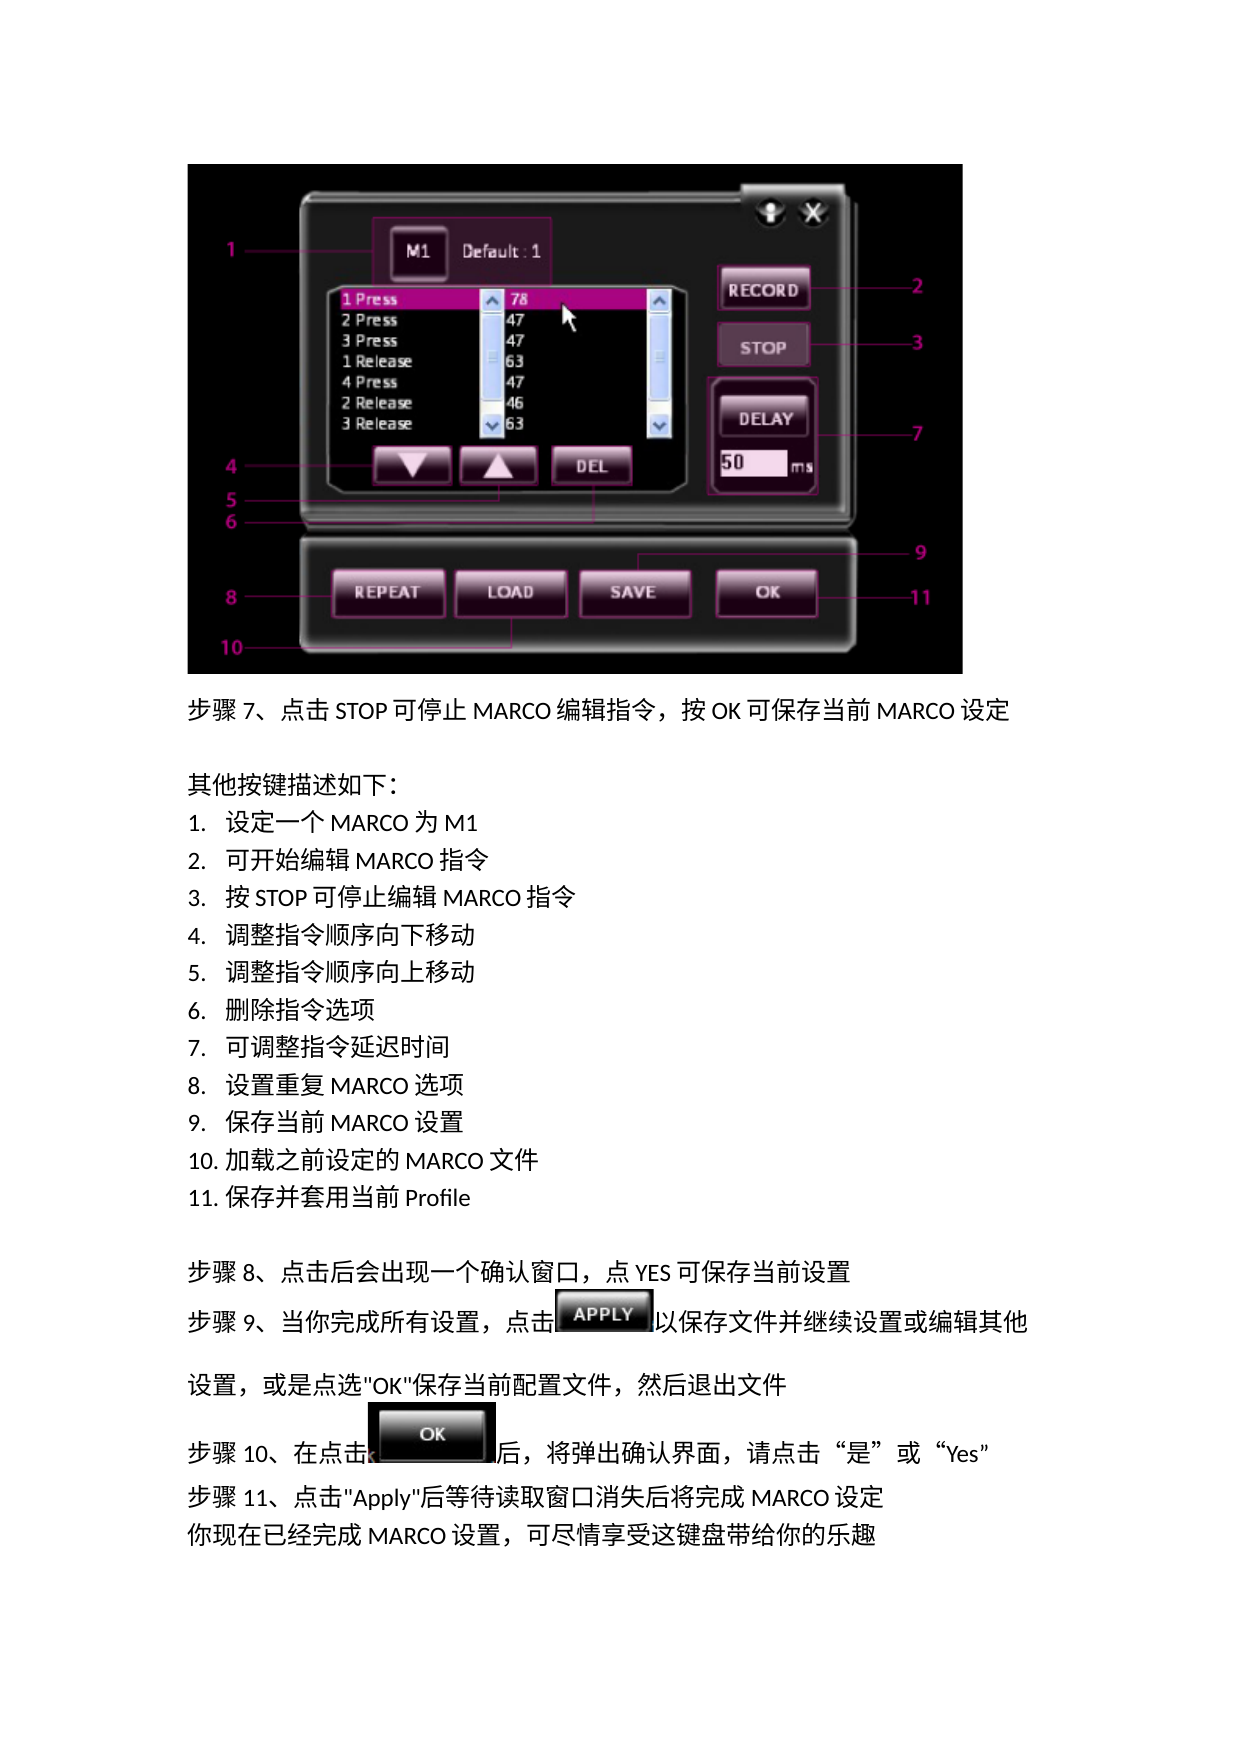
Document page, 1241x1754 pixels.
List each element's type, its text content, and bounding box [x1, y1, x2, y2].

text 你现在已经完成MARCO设置，可尽情享受这键盘带给你的乐趣 [187, 1514, 1053, 1552]
list 加载之前设定的MARCO文件 [187, 1139, 1053, 1177]
list 删除指令选项 [187, 989, 1053, 1027]
picture [187, 164, 963, 674]
list 设置重复MARCO选项 [187, 1064, 1053, 1102]
text 步骤7、点击STOP可停止MARCO编辑指令，按OK可保存当前MARCO设定 [187, 689, 1053, 727]
list 调整指令顺序向下移动 [187, 914, 1053, 952]
list 保存当前MARCO设置 [187, 1102, 1053, 1139]
text 其他按键描述如下： [187, 764, 1053, 802]
list 保存并套用当前Profile [187, 1177, 1053, 1214]
list 设定一个MARCO为M1 [187, 802, 1053, 839]
text 步骤10、在点击后，将弹出确认界面，请点击“是”或“Yes” [187, 1402, 1053, 1477]
text 步骤11、点击"Apply"后等待读取窗口消失后将完成MARCO设定 [187, 1477, 1053, 1514]
text 步骤9、当你完成所有设置，点击以保存文件并继续设置或编辑其他设置，或是点选"OK"保存当前配置文件，然后退出文件 [187, 1289, 1053, 1402]
picture [367, 1402, 496, 1463]
picture [555, 1289, 654, 1332]
list 调整指令顺序向上移动 [187, 952, 1053, 989]
text 步骤8、点击后会出现一个确认窗口，点YES可保存当前设置 [187, 1252, 1053, 1289]
list 按STOP可停止编辑MARCO指令 [187, 877, 1053, 914]
list 可开始编辑MARCO指令 [187, 839, 1053, 877]
list 可调整指令延迟时间 [187, 1027, 1053, 1064]
